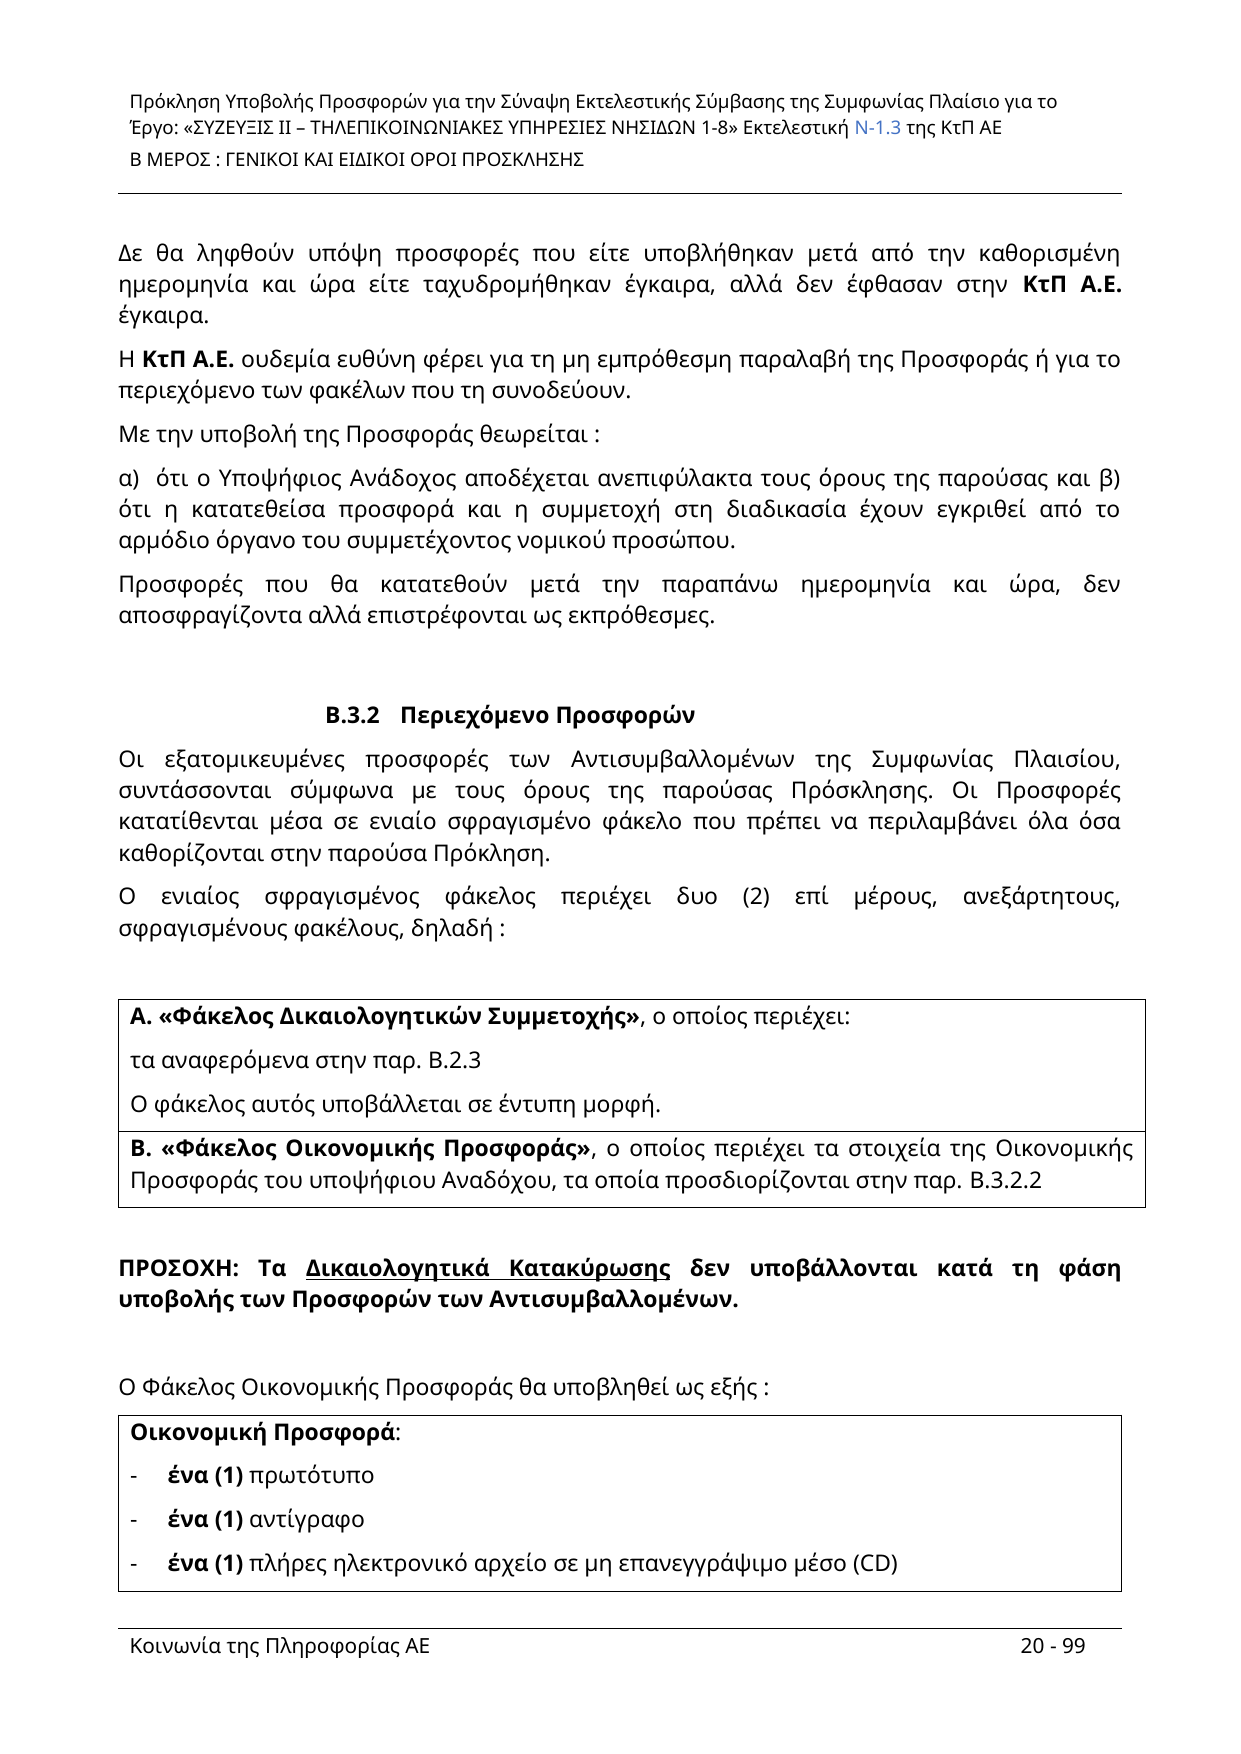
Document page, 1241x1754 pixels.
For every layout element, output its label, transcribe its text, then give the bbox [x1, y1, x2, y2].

text Δε θα ληφθούν υπόψη προσφορές που είτε υποβλήθηκαν μετά από την καθορισμένη ημερομηνία και ώρα είτε ταχυδρομήθηκαν έγκαιρα, αλλά δεν έφθασαν στην ΚτΠ Α.Ε. έγκαιρα. [118, 236, 1122, 330]
text Ο ενιαίος σφραγισμένος φάκελος περιέχει δυο (2) επί μέρους, ανεξάρτητους, σφραγισμένους φακέλους, δηλαδή : [118, 880, 1122, 943]
text Με την υποβολή της Προσφοράς θεωρείται : [118, 418, 1122, 449]
text Οι εξατομικευμένες προσφορές των Αντισυμβαλλομένων της Συμφωνίας Πλαισίου, συντάσσονται σύμφωνα με τους όρους της παρούσας Πρόσκλησης. Οι Προσφορές κατατίθενται μέσα σε ενιαίο σφραγισμένο φάκελο που πρέπει να περιλαμβάνει όλα όσα καθορίζονται στην παρούσα Πρόκληση. [118, 743, 1122, 868]
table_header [119, 1416, 1121, 1591]
table_header Α. «Φάκελος Δικαιολογητικών Συμμετοχής», ο οποίος περιέχει: τα αναφερόμενα στην παρ. B.2.3 Ο φάκελος αυτός υποβάλλεται σε έντυπη μορφή. [119, 1000, 1145, 1131]
table_cell Β. «Φάκελος Οικονομικής Προσφοράς», ο οποίος περιέχει τα στοιχεία της Οικονομικής Προσφοράς του υποψήφιου Αναδόχου, τα οποία προσδιορίζονται στην παρ. B.3.2.2 [119, 1132, 1145, 1207]
text α) ότι ο Υποψήφιος Ανάδοχος αποδέχεται ανεπιφύλακτα τους όρους της παρούσας και β) ότι η κατατεθείσα προσφορά και η συμμετοχή στη διαδικασία έχουν εγκριθεί από το αρμόδιο όργανο του συμμετέχοντος νομικού προσώπου. [118, 461, 1122, 555]
text ΠΡΟΣΟΧΗ: Τα Δικαιολογητικά Κατακύρωσης δεν υποβάλλονται κατά τη φάση υποβολής των Προσφορών των Αντισυμβαλλομένων. [118, 1252, 1122, 1314]
text Ο Φάκελος Οικονομικής Προσφοράς θα υποβληθεί ως εξής : [118, 1371, 1122, 1402]
subtitle Περιεχόμενο Προσφορών [325, 699, 1122, 730]
text Η ΚτΠ Α.Ε. ουδεμία ευθύνη φέρει για τη μη εμπρόθεσμη παραλαβή της Προσφοράς ή για το περιεχόμενο των φακέλων που τη συνοδεύουν. [118, 343, 1122, 405]
text Προσφορές που θα κατατεθούν μετά την παραπάνω ημερομηνία και ώρα, δεν αποσφραγίζοντα αλλά επιστρέφονται ως εκπρόθεσμες. [118, 568, 1122, 630]
